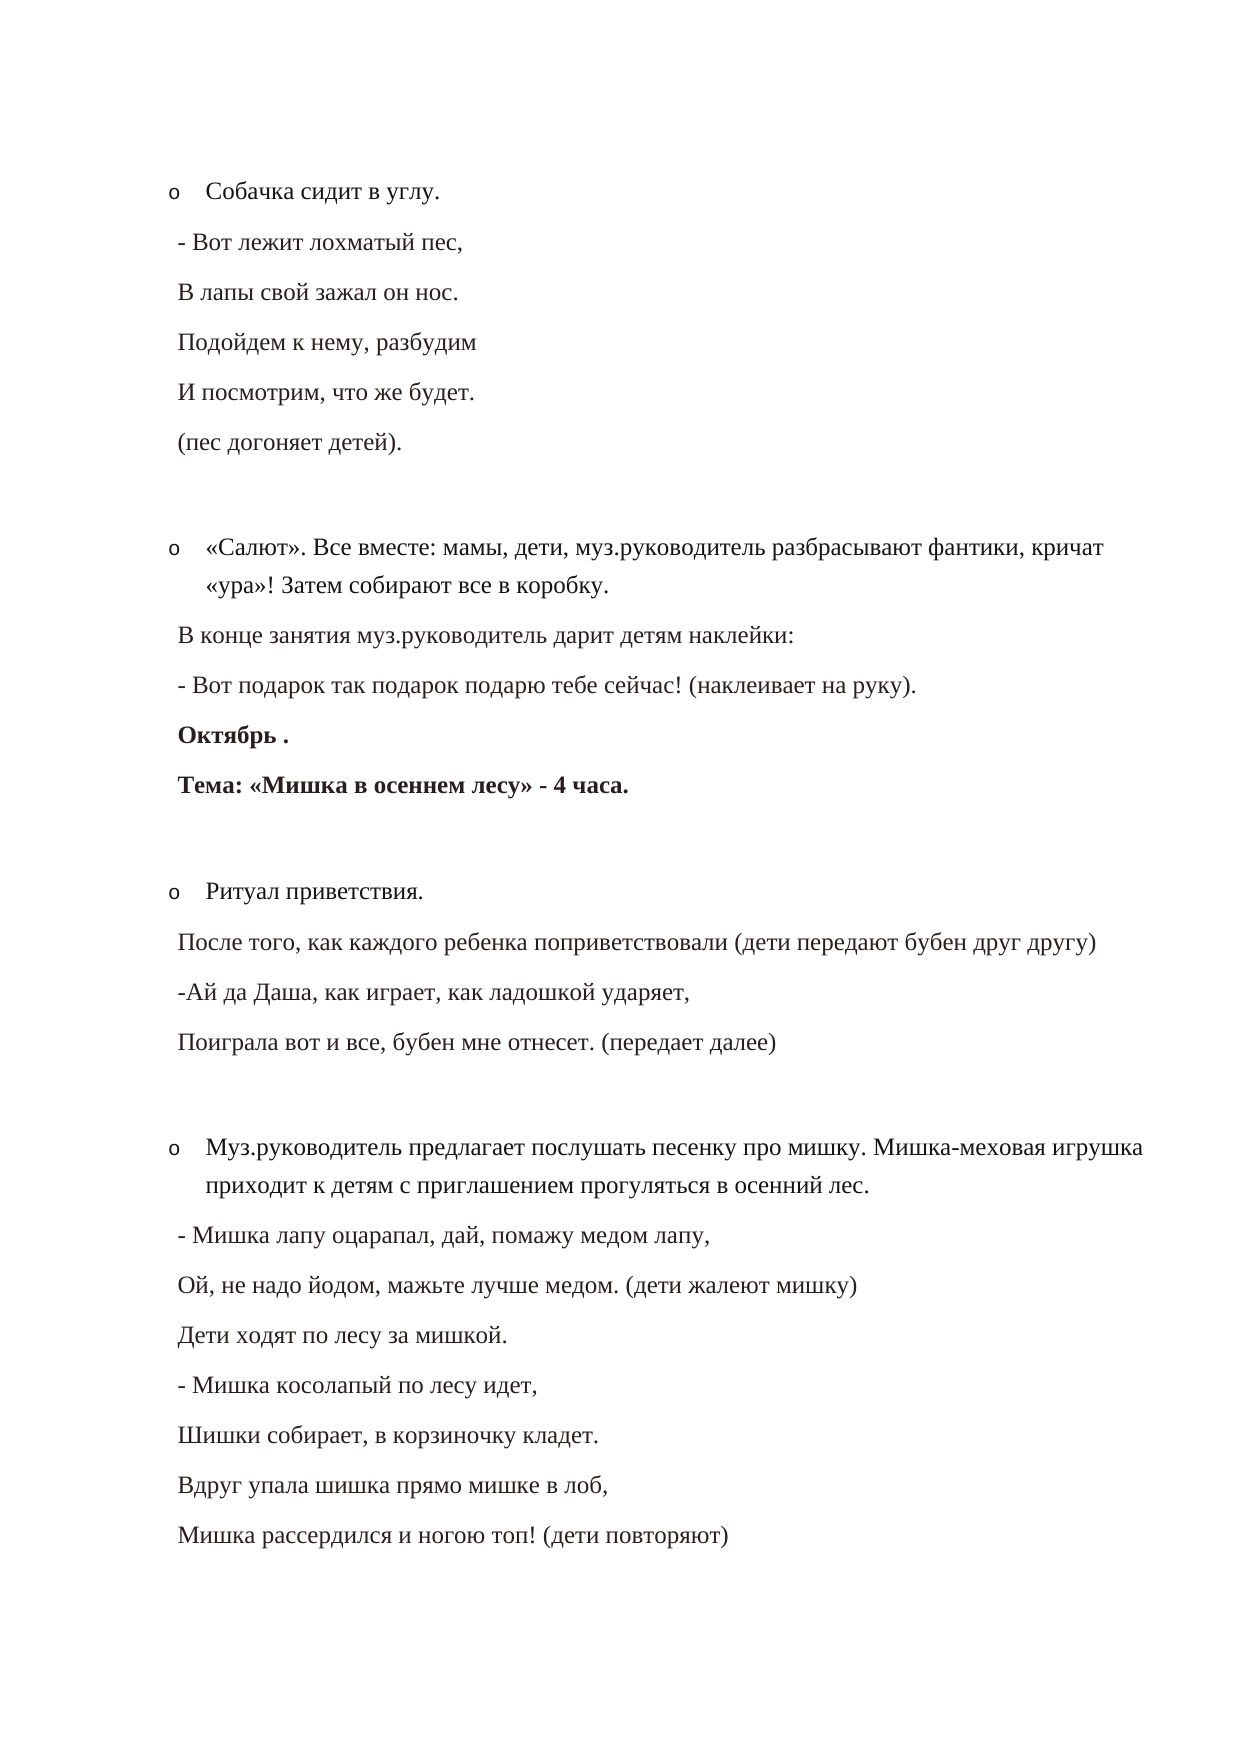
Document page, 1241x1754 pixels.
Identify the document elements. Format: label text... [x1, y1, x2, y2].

list Муз.руководитель предлагает послушать песенку про мишку. Мишка-меховая игрушка приходит к детям с приглашением прогуляться в осенний лес. [168, 1124, 1152, 1199]
text Шишки собирает, в корзиночку кладет. [177, 1418, 1152, 1449]
text - Вот лежит лохматый пес, [177, 224, 1152, 256]
text Поиграла вот и все, бубен мне отнесет. (передает далее) [177, 1024, 1152, 1056]
text - Мишка лапу оцарапал, дай, помажу медом лапу, [177, 1218, 1152, 1249]
text После того, как каждого ребенка поприветствовали (дети передают бубен друг другу) [177, 924, 1152, 956]
text Вдруг упала шишка прямо мишке в лоб, [177, 1468, 1152, 1499]
text Дети ходят по лесу за мишкой. [177, 1318, 1152, 1349]
text Подойдем к нему, разбудим [177, 324, 1152, 356]
text В лапы свой зажал он нос. [177, 274, 1152, 306]
text - Мишка косолапый по лесу идет, [177, 1368, 1152, 1399]
text И посмотрим, что же будет. [177, 374, 1152, 406]
text В конце занятия муз.руководитель дарит детям наклейки: [177, 618, 1152, 649]
text Октябрь . [177, 718, 1152, 749]
list Ритуал приветствия. [168, 868, 1152, 906]
text Мишка рассердился и ногою топ! (дети повторяют) [177, 1518, 1152, 1549]
text -Ай да Даша, как играет, как ладошкой ударяет, [177, 974, 1152, 1006]
text Тема: «Мишка в осеннем лесу» - 4 часа. [177, 768, 1152, 799]
text Ой, не надо йодом, мажьте лучше медом. (дети жалеют мишку) [177, 1268, 1152, 1299]
text (пес догоняет детей). [177, 424, 1152, 456]
list Собачка сидит в углу. [168, 168, 1152, 206]
text - Вот подарок так подарок подарю тебе сейчас! (наклеивает на руку). [177, 668, 1152, 699]
list «Салют». Все вместе: мамы, дети, муз.руководитель разбрасывают фантики, кричат «ура»! Затем собирают все в коробку. [168, 524, 1152, 599]
